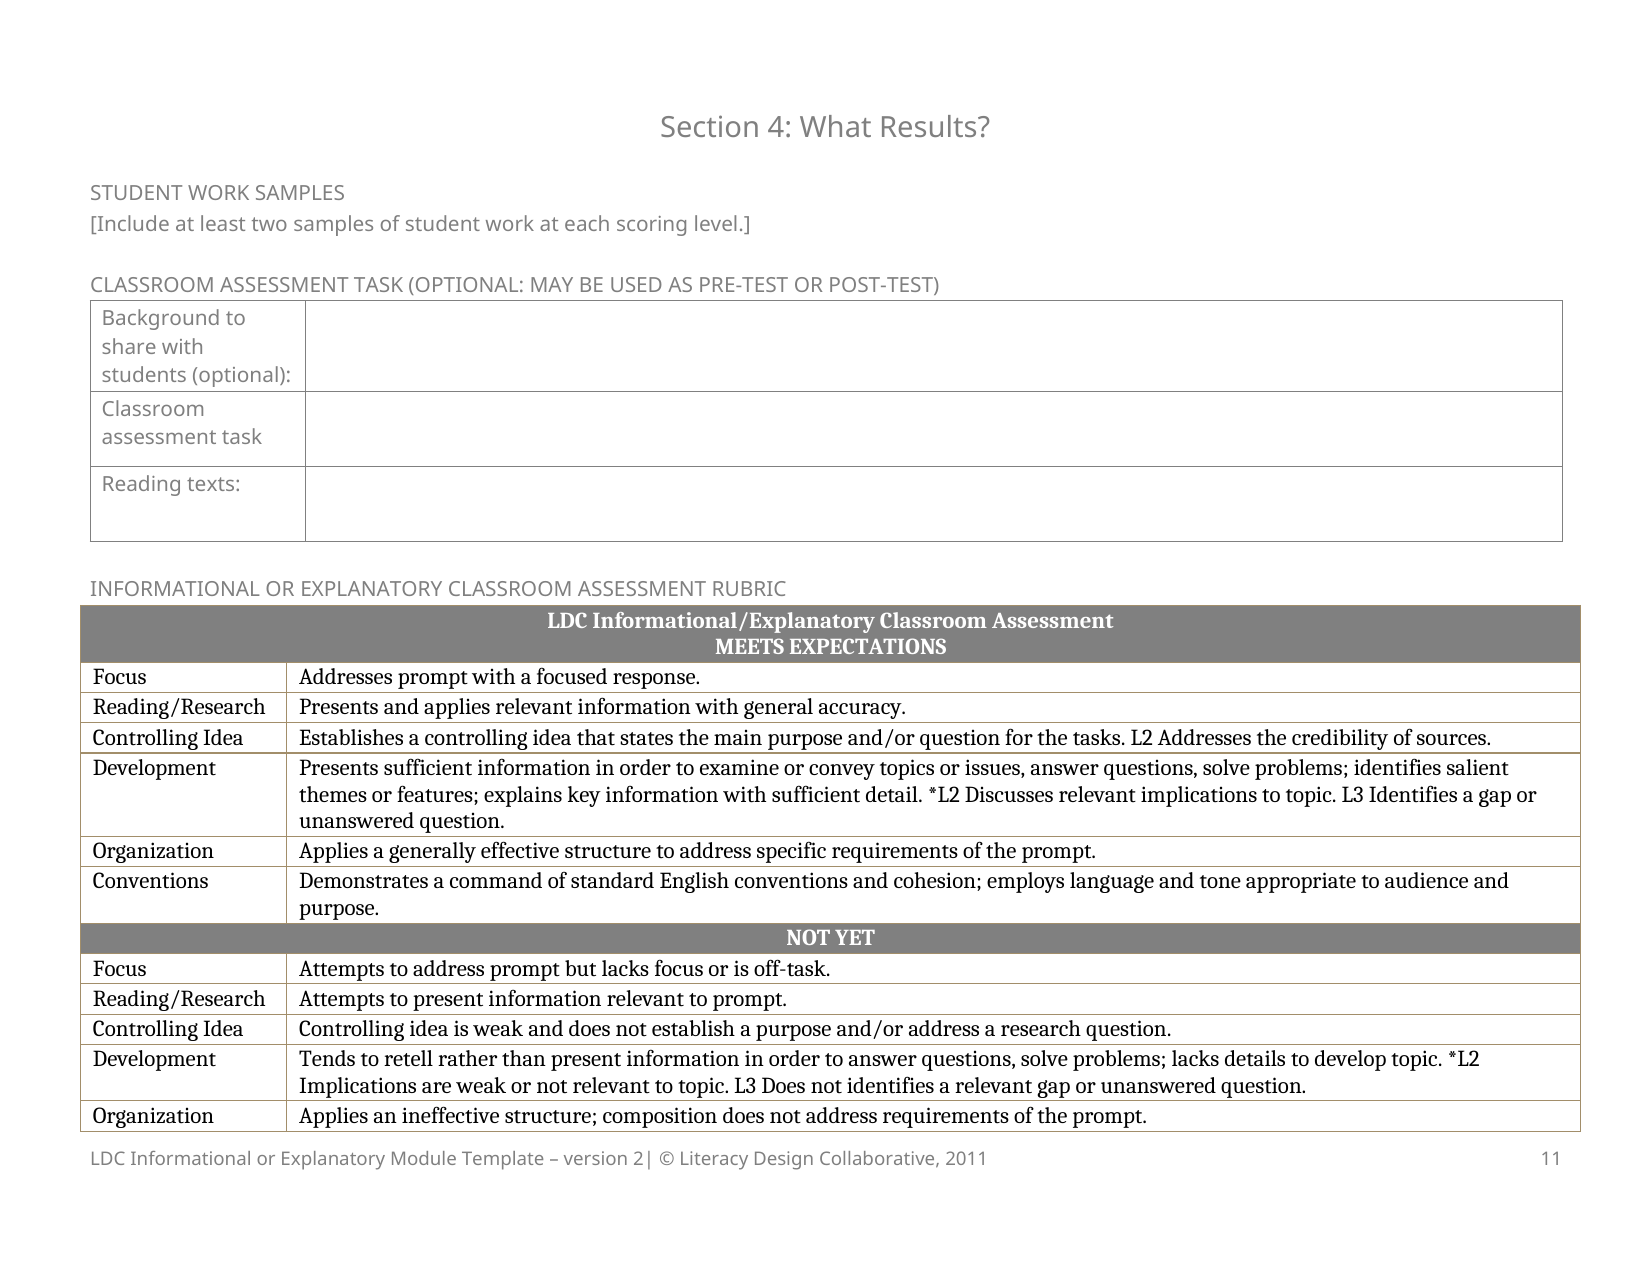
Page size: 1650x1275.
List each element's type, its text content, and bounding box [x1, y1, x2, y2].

table_cell [306, 467, 1562, 541]
table_cell Addresses prompt with a focused response. [287, 663, 1580, 692]
table_cell Focus [81, 663, 286, 692]
table_cell NOT YET [81, 924, 1580, 953]
table_cell Demonstrates a command of standard English conventions and cohesion; employs language and tone appropriate to audience and purpose. [287, 867, 1580, 922]
table_cell Organization [81, 837, 286, 866]
table_cell Focus [81, 954, 286, 983]
table_cell Presents sufficient information in order to examine or convey topics or issues, answer questions, solve problems; identifies salient themes or features; explains key information with sufficient detail. *L2 Discusses relevant implications to topic. L3 Identifies a gap or unanswered question. [287, 754, 1580, 836]
table_cell Controlling Idea [81, 723, 286, 752]
table_cell Reading texts: [91, 467, 305, 541]
table_cell Reading/Research [81, 984, 286, 1013]
table_cell Development [81, 754, 286, 836]
table_cell Attempts to present information relevant to prompt. [287, 984, 1580, 1013]
subtitle Section 4: What Results? [90, 106, 1560, 146]
table_cell Applies a generally effective structure to address specific requirements of the prompt. [287, 837, 1580, 866]
text Classroom Assessment Task (Optional: May be used as Pre-Test or Post-Test) [90, 270, 1560, 298]
table_cell Presents and applies relevant information with general accuracy. [287, 693, 1580, 722]
text Student work samples [90, 178, 1560, 207]
table_cell Attempts to address prompt but lacks focus or is off-task. [287, 954, 1580, 983]
table_cell Organization [81, 1101, 286, 1131]
text Informational or Explanatory Classroom Assessment Rubric [90, 574, 1560, 603]
table_cell [306, 392, 1562, 466]
table_cell Establishes a controlling idea that states the main purpose and/or question for the tasks. L2 Addresses the credibility of sources. [287, 723, 1580, 752]
text [Include at least two samples of student work at each scoring level.] [90, 209, 1560, 237]
table_cell Conventions [81, 867, 286, 922]
table_header Background to share with students (optional): [91, 301, 305, 391]
table_header [306, 301, 1562, 391]
table_cell Controlling Idea [81, 1015, 286, 1044]
table_cell Development [81, 1045, 286, 1100]
table_cell Tends to retell rather than present information in order to answer questions, solve problems; lacks details to develop topic. *L2 Implications are weak or not relevant to topic. L3 Does not identifies a relevant gap or unanswered question. [287, 1045, 1580, 1100]
table_cell Reading/Research [81, 693, 286, 722]
table_cell Classroom assessment task [91, 392, 305, 466]
table_cell Controlling idea is weak and does not establish a purpose and/or address a research question. [287, 1015, 1580, 1044]
table_cell Applies an ineffective structure; composition does not address requirements of the prompt. [287, 1101, 1580, 1131]
table_header LDC Informational/Explanatory Classroom Assessment MEETS EXPECTATIONS [81, 606, 1580, 662]
